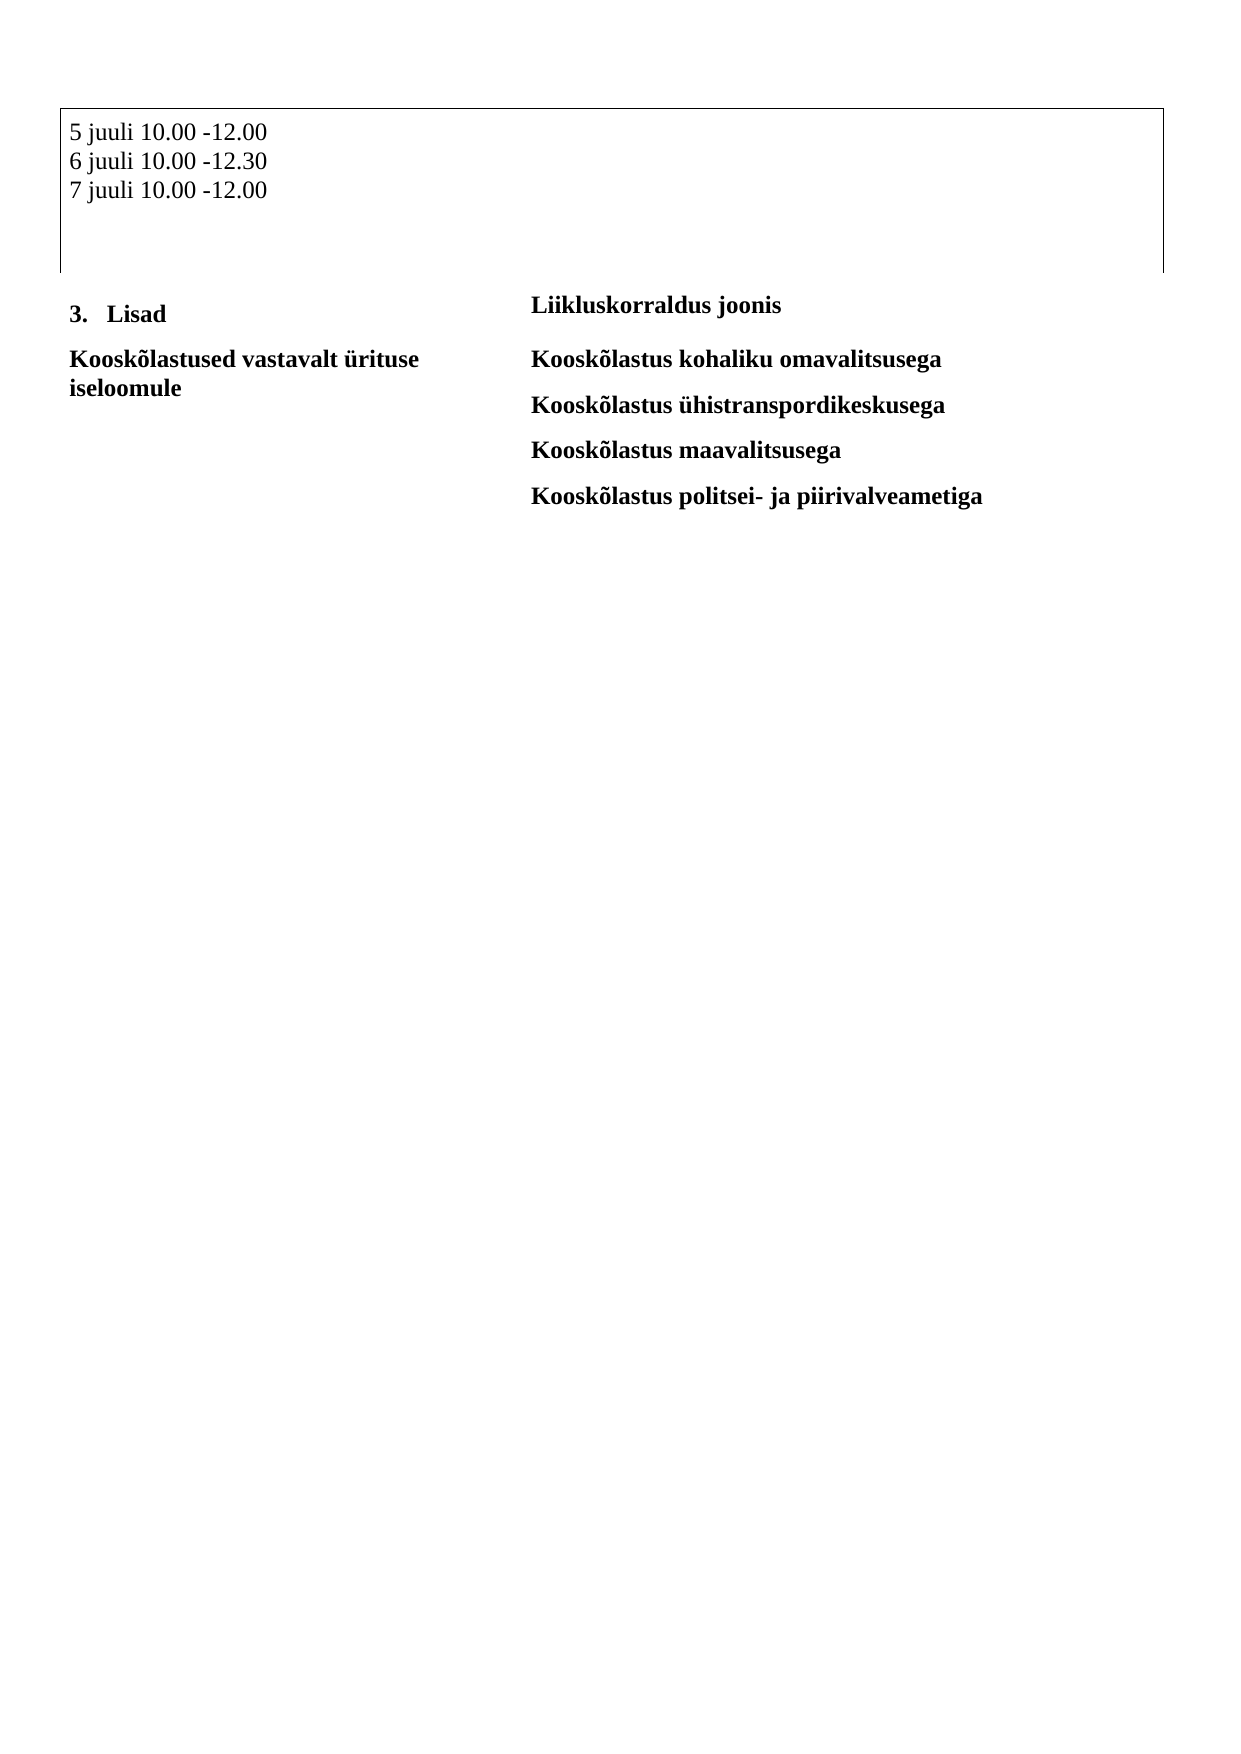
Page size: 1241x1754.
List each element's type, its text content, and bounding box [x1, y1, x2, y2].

table_cell Kooskõlastus maavalitsusega [523, 427, 1163, 472]
table_cell Kooskõlastused vastavalt ürituse iseloomule [61, 336, 522, 518]
table_cell Liikluskorraldus joonis [523, 273, 1163, 336]
table_cell 3. Lisad [61, 273, 522, 336]
table_cell Kooskõlastus kohaliku omavalitsusega [523, 336, 1163, 382]
table_cell Kooskõlastus politsei- ja piirivalveametiga [523, 473, 1163, 518]
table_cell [61, 109, 1163, 273]
table_cell Kooskõlastus ühistranspordikeskusega [523, 382, 1163, 427]
